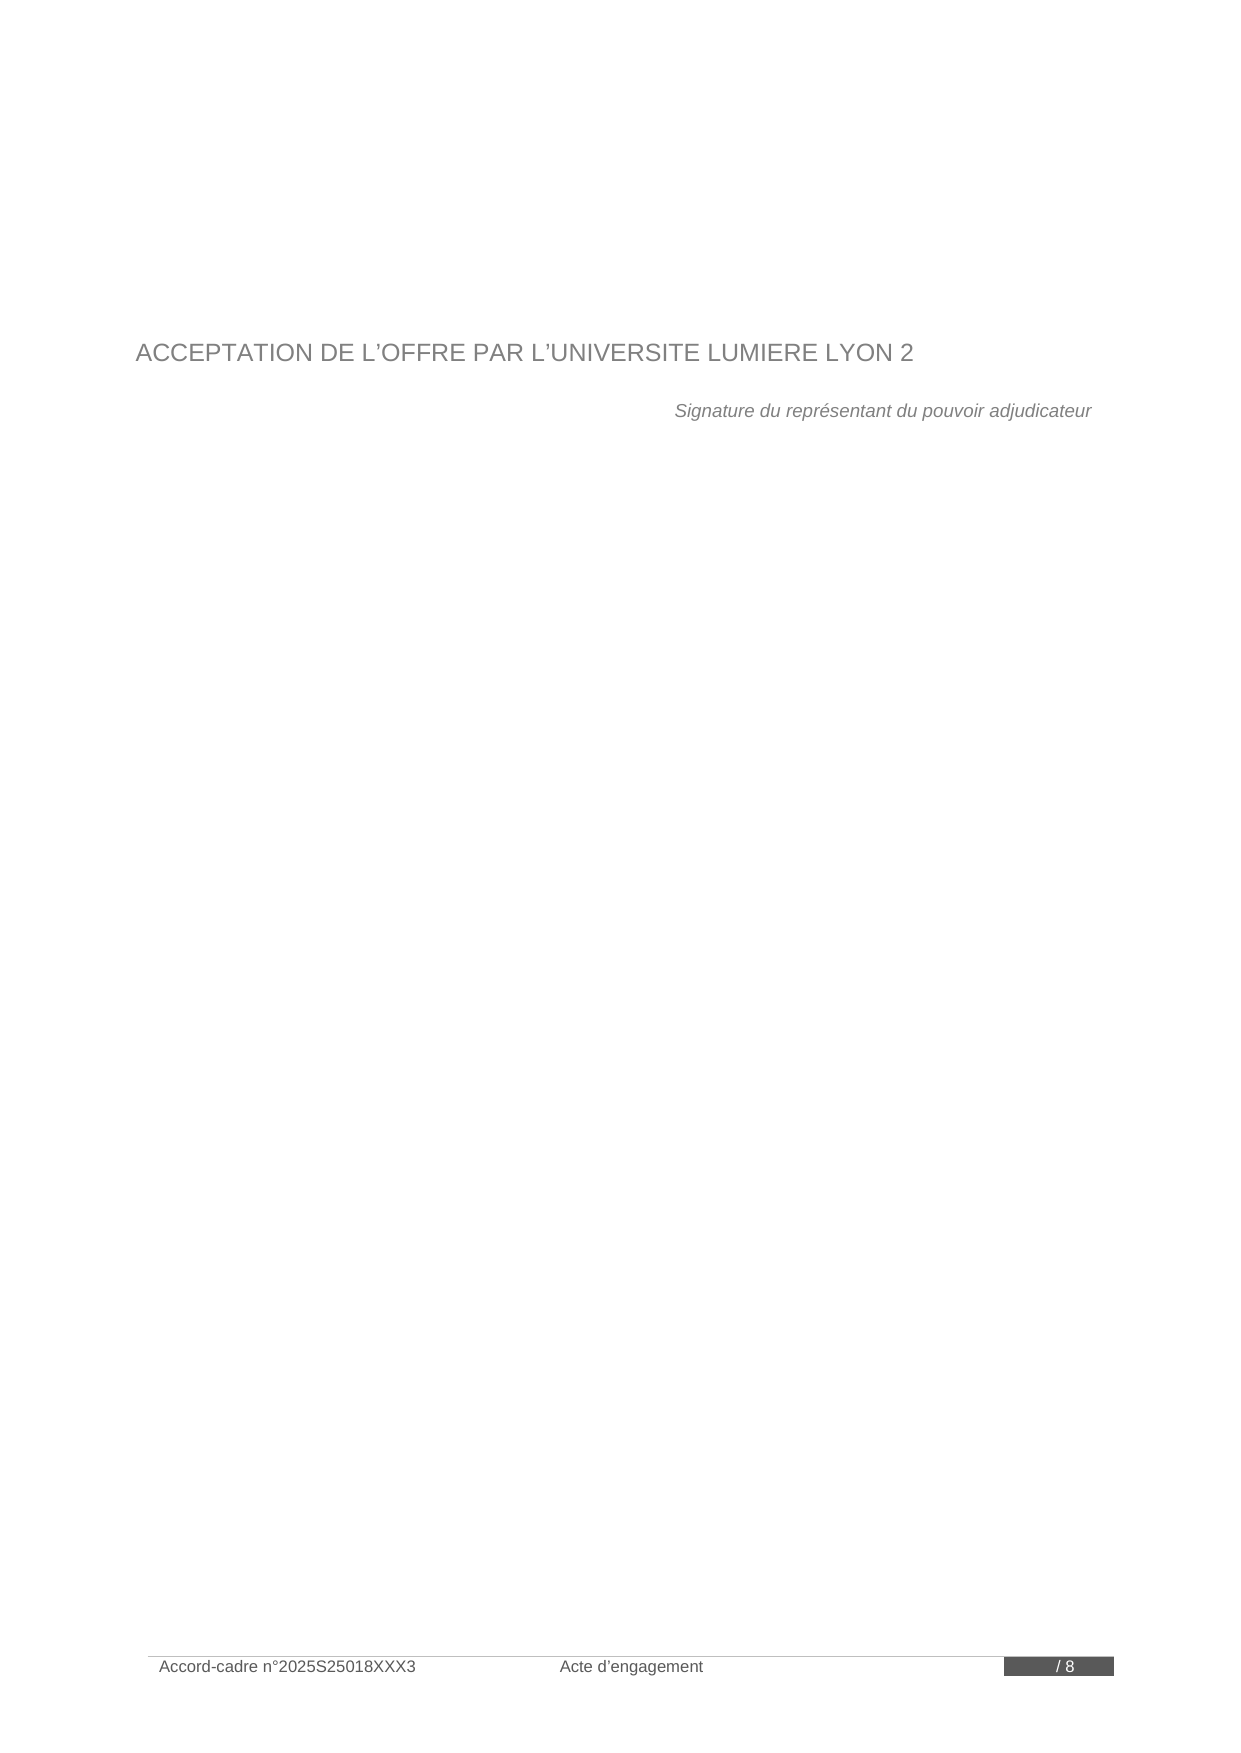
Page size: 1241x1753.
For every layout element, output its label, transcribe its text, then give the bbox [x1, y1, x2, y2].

text Signature du représentant du pouvoir adjudicateur [135, 400, 1093, 422]
text ACCEPTATION DE L’OFFRE PAR L’UNIVERSITE LUMIERE LYON 2 [135, 338, 1093, 367]
